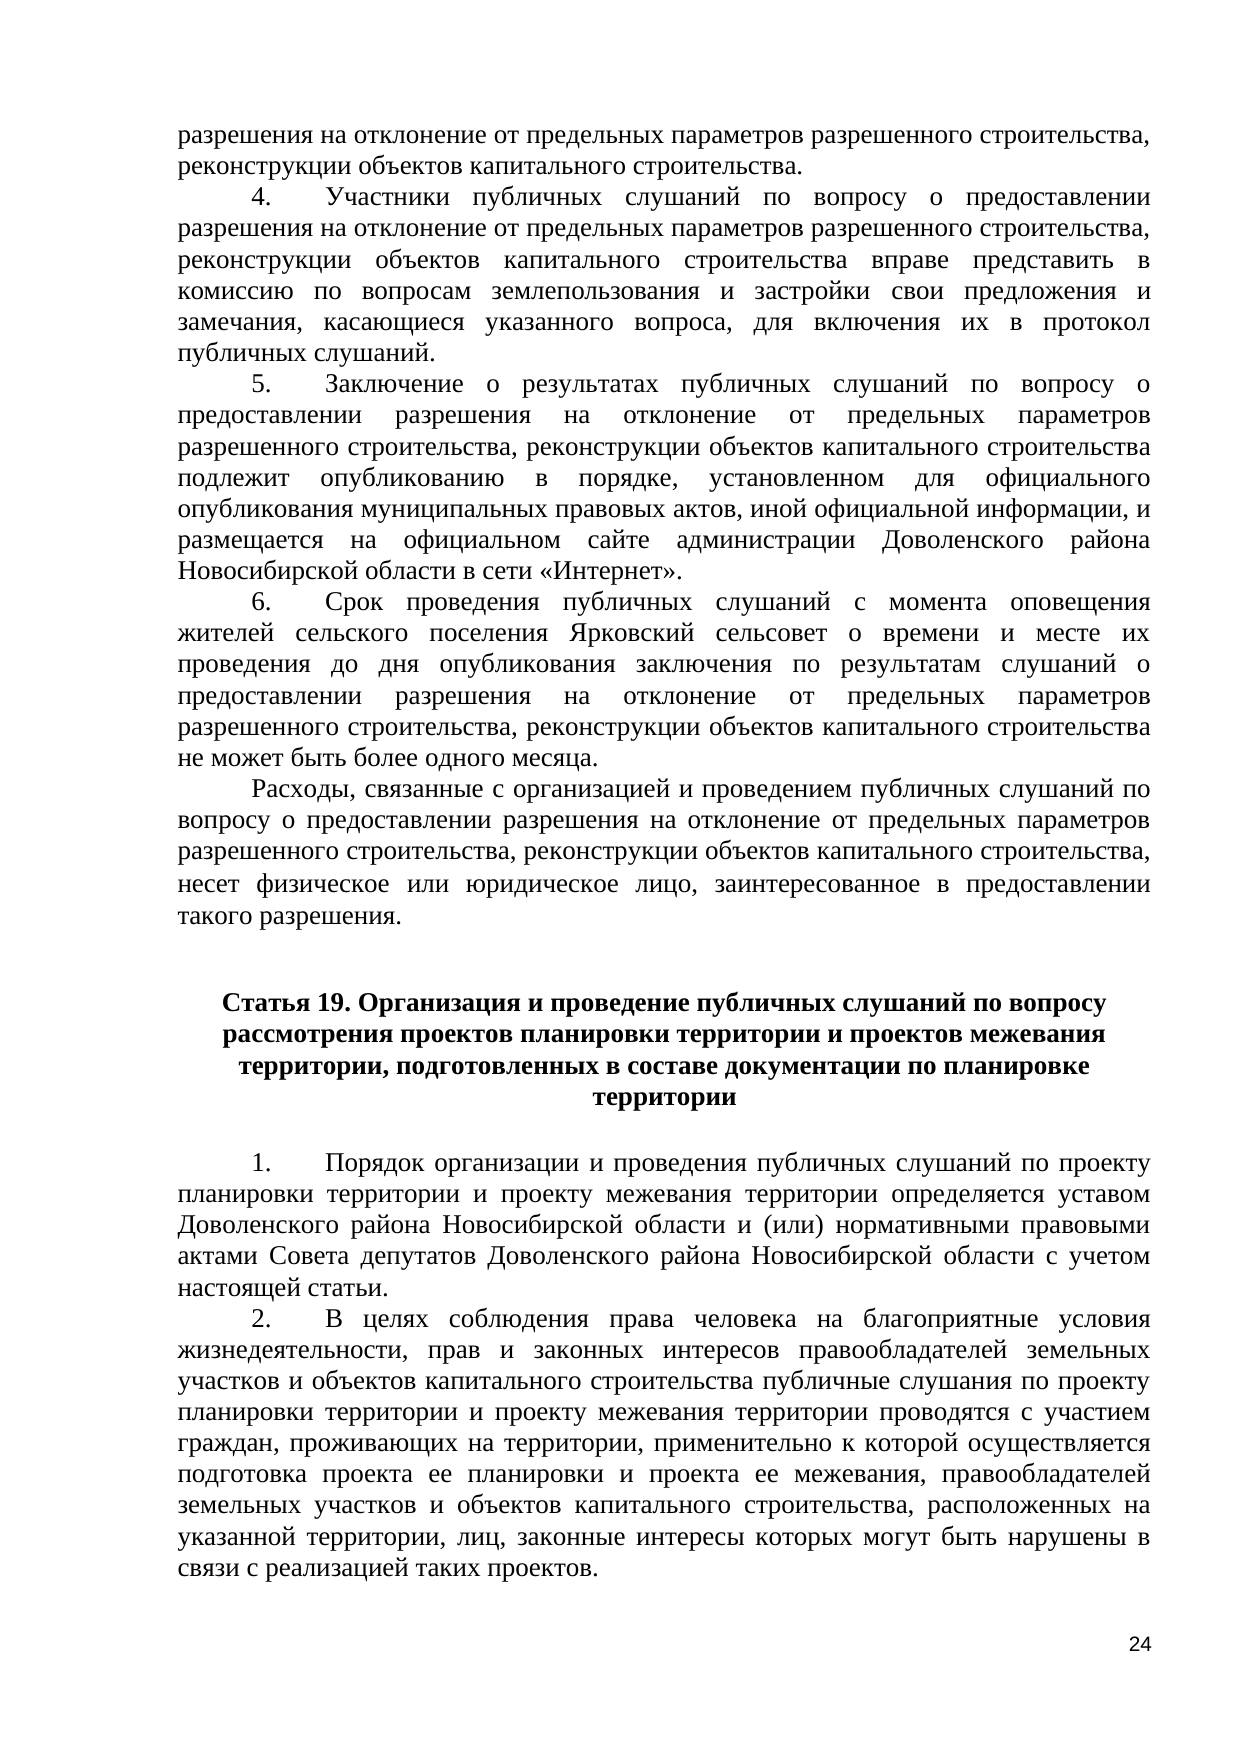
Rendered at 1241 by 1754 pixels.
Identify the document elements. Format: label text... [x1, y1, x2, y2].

list Участники публичных слушаний по вопросу о предоставлении разрешения на отклонение от предельных параметров разрешенного строительства, реконструкции объектов капитального строительства вправе представить в комиссию по вопросам землепользования и застройки свои предложения и замечания, касающиеся указанного вопроса, для включения их в протокол публичных слушаний. [177, 180, 1152, 367]
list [177, 118, 1152, 180]
list В целях соблюдения права человека на благоприятные условия жизнедеятельности, прав и законных интересов правообладателей земельных участков и объектов капитального строительства публичные слушания по проекту планировки территории и проекту межевания территории проводятся с участием граждан, проживающих на территории, применительно к которой осуществляется подготовка проекта ее планировки и проекта ее межевания, правообладателей земельных участков и объектов капитального строительства, расположенных на указанной территории, лиц, законные интересы которых могут быть нарушены в связи с реализацией таких проектов. [177, 1302, 1152, 1582]
subtitle Статья 19. Организация и проведение публичных слушаний по вопросу рассмотрения проектов планировки территории и проектов межевания территории, подготовленных в составе документации по планировке территории [177, 986, 1152, 1111]
text Расходы, связанные с организацией и проведением публичных слушаний по вопросу о предоставлении разрешения на отклонение от предельных параметров разрешенного строительства, реконструкции объектов капитального строительства, несет физическое или юридическое лицо, заинтересованное в предоставлении такого разрешения. [177, 772, 1152, 930]
list Заключение о результатах публичных слушаний по вопросу о предоставлении разрешения на отклонение от предельных параметров разрешенного строительства, реконструкции объектов капитального строительства подлежит опубликованию в порядке, установленном для официального опубликования муниципальных правовых актов, иной официальной информации, и размещается на официальном сайте администрации Доволенского района Новосибирской области в сети «Интернет». [177, 367, 1152, 585]
list Срок проведения публичных слушаний с момента оповещения жителей сельского поселения Ярковский сельсовет о времени и месте их проведения до дня опубликования заключения по результатам слушаний о предоставлении разрешения на отклонение от предельных параметров разрешенного строительства, реконструкции объектов капитального строительства не может быть более одного месяца. [177, 585, 1152, 772]
list Порядок организации и проведения публичных слушаний по проекту планировки территории и проекту межевания территории определяется уставом Доволенского района Новосибирской области и (или) нормативными правовыми актами Совета депутатов Доволенского района Новосибирской области с учетом настоящей статьи. [177, 1146, 1152, 1302]
